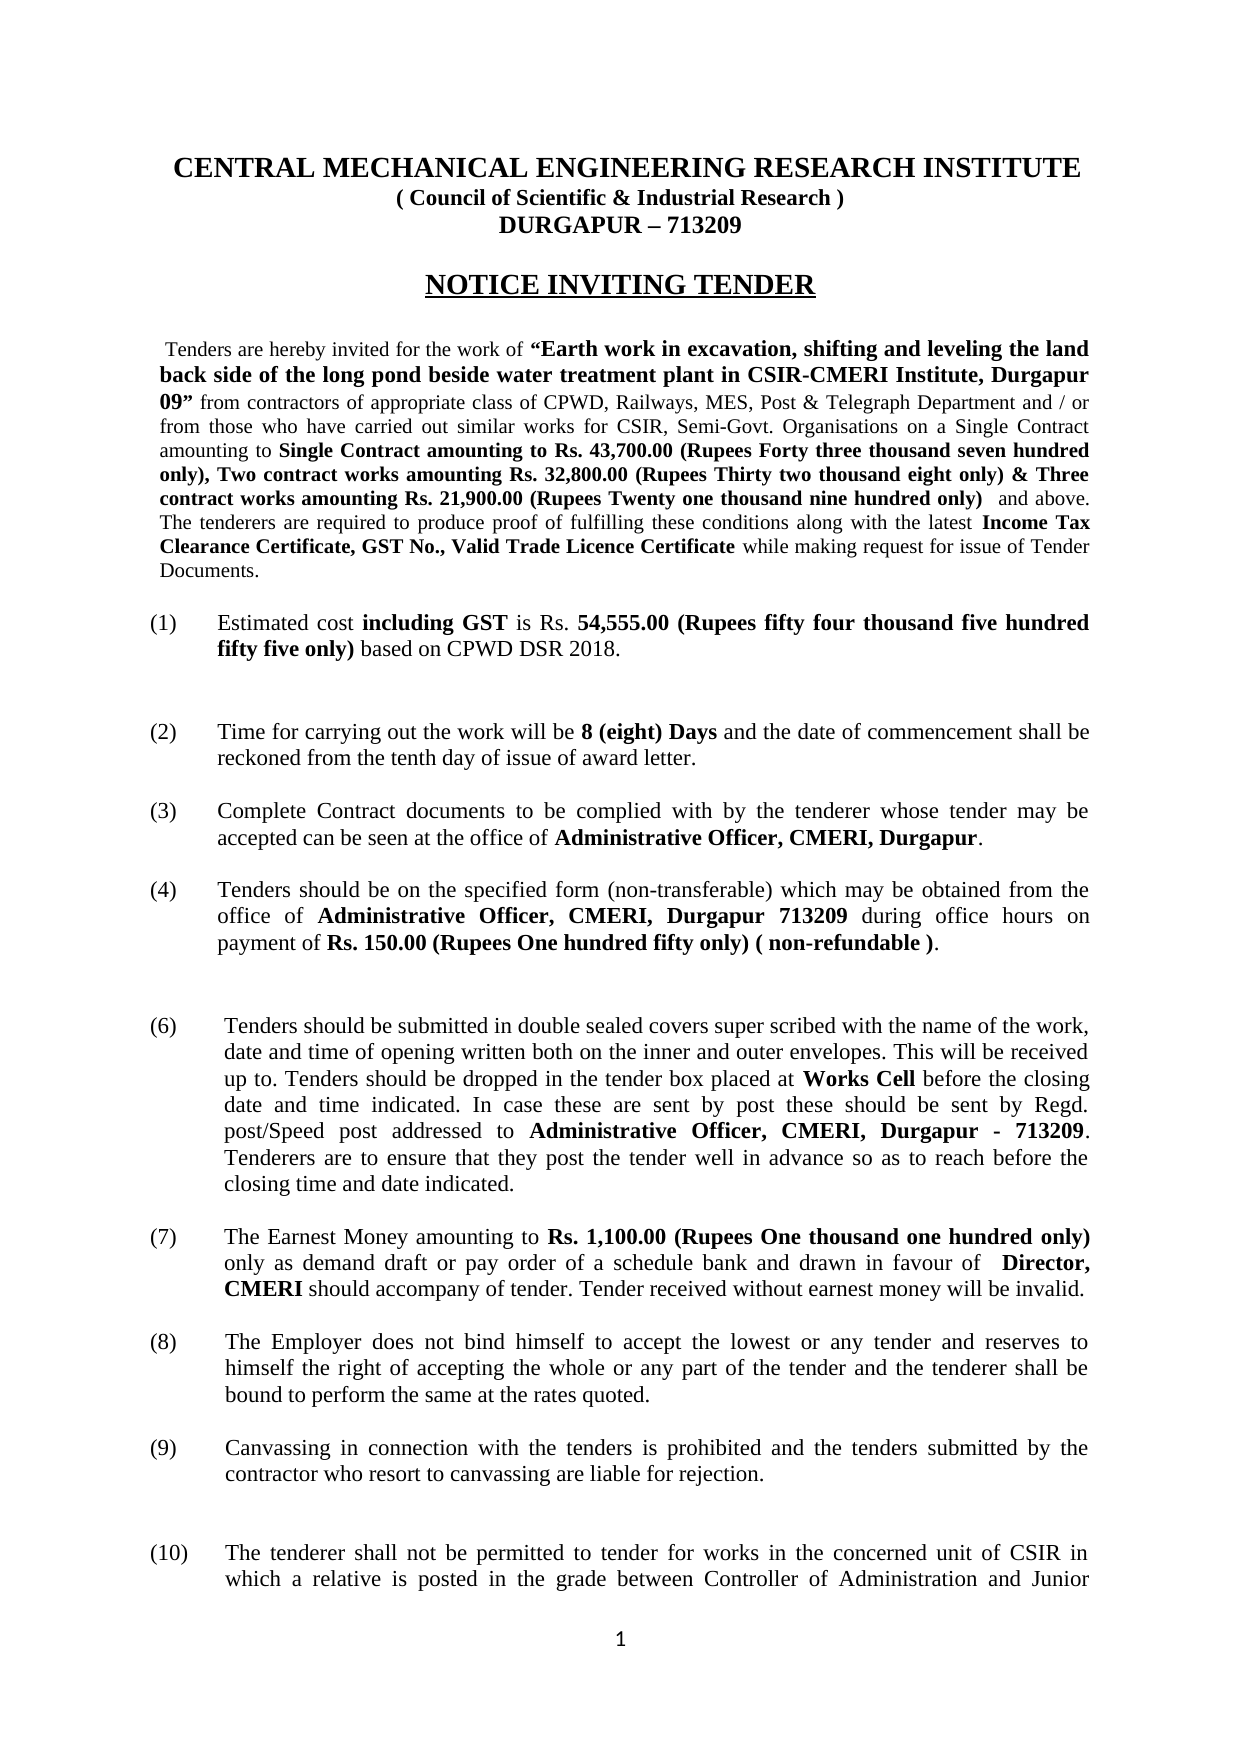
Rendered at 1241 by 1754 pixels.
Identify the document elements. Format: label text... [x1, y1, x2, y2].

list The Earnest Money amounting to Rs. 1,100.00 (Rupees One thousand one hundred only) only as demand draft or pay order of a schedule bank and drawn in favour of Director, CMERI should accompany of tender. Tender received without earnest money will be invalid. [150, 1223, 1090, 1302]
text CENTRAL MECHANICAL ENGINEERING RESEARCH INSTITUTE [150, 150, 1090, 183]
list Complete Contract documents to be complied with by the tenderer whose tender may be accepted can be seen at the office of Administrative Officer, CMERI, Durgapur. [150, 797, 1090, 850]
list Estimated cost including GST is Rs. 54,555.00 (Rupees fifty four thousand five hundred fifty five only) based on CPWD DSR 2018. [150, 609, 1090, 662]
text ( Council of Scientific & Industrial Research ) [150, 183, 1090, 210]
list Time for carrying out the work will be 8 (eight) Days and the date of commencement shall be reckoned from the tenth day of issue of award letter. [150, 718, 1090, 771]
text (8) The Employer does not bind himself to accept the lowest or any tender and reserves to himself the right of accepting the whole or any part of the tender and the tenderer shall be bound to perform the same at the rates quoted. [150, 1328, 1090, 1407]
text (6) Tenders should be submitted in double sealed covers super scribed with the name of the work, date and time of opening written both on the inner and outer envelopes. This will be received up to. Tenders should be dropped in the tender box placed at Works Cell before the closing date and time indicated. In case these are sent by post these should be sent by Regd. post/Speed post addressed to Administrative Officer, CMERI, Durgapur - 713209. Tenderers are to ensure that they post the tender well in advance so as to reach before the closing time and date indicated. [150, 1012, 1090, 1196]
list Tenders should be on the specified form (non-transferable) which may be obtained from the office of Administrative Officer, CMERI, Durgapur 713209 during office hours on payment of Rs. 150.00 (Rupees One hundred fifty only) ( non-refundable ). [150, 876, 1090, 955]
text NOTICE INVITING TENDER [150, 267, 1090, 301]
text DURGAPUR – 713209 [150, 210, 1090, 239]
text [150, 1539, 1090, 1592]
text (9) Canvassing in connection with the tenders is prohibited and the tenders submitted by the contractor who resort to canvassing are liable for rejection. [150, 1433, 1090, 1486]
text Tenders are hereby invited for the work of “Earth work in excavation, shifting and leveling the land back side of the long pond beside water treatment plant in CSIR-CMERI Institute, Durgapur 09” from contractors of appropriate class of CPWD, Railways, MES, Post & Telegraph Department and / or from those who have carried out similar works for CSIR, Semi-Govt. Organisations on a Single Contract amounting to Single Contract amounting to Rs. 43,700.00 (Rupees Forty three thousand seven hundred only), Two contract works amounting Rs. 32,800.00 (Rupees Thirty two thousand eight only) & Three contract works amounting Rs. 21,900.00 (Rupees Twenty one thousand nine hundred only) and above. The tenderers are required to produce proof of fulfilling these conditions along with the latest Income Tax Clearance Certificate, GST No., Valid Trade Licence Certificate while making request for issue of Tender Documents. [159, 335, 1090, 582]
